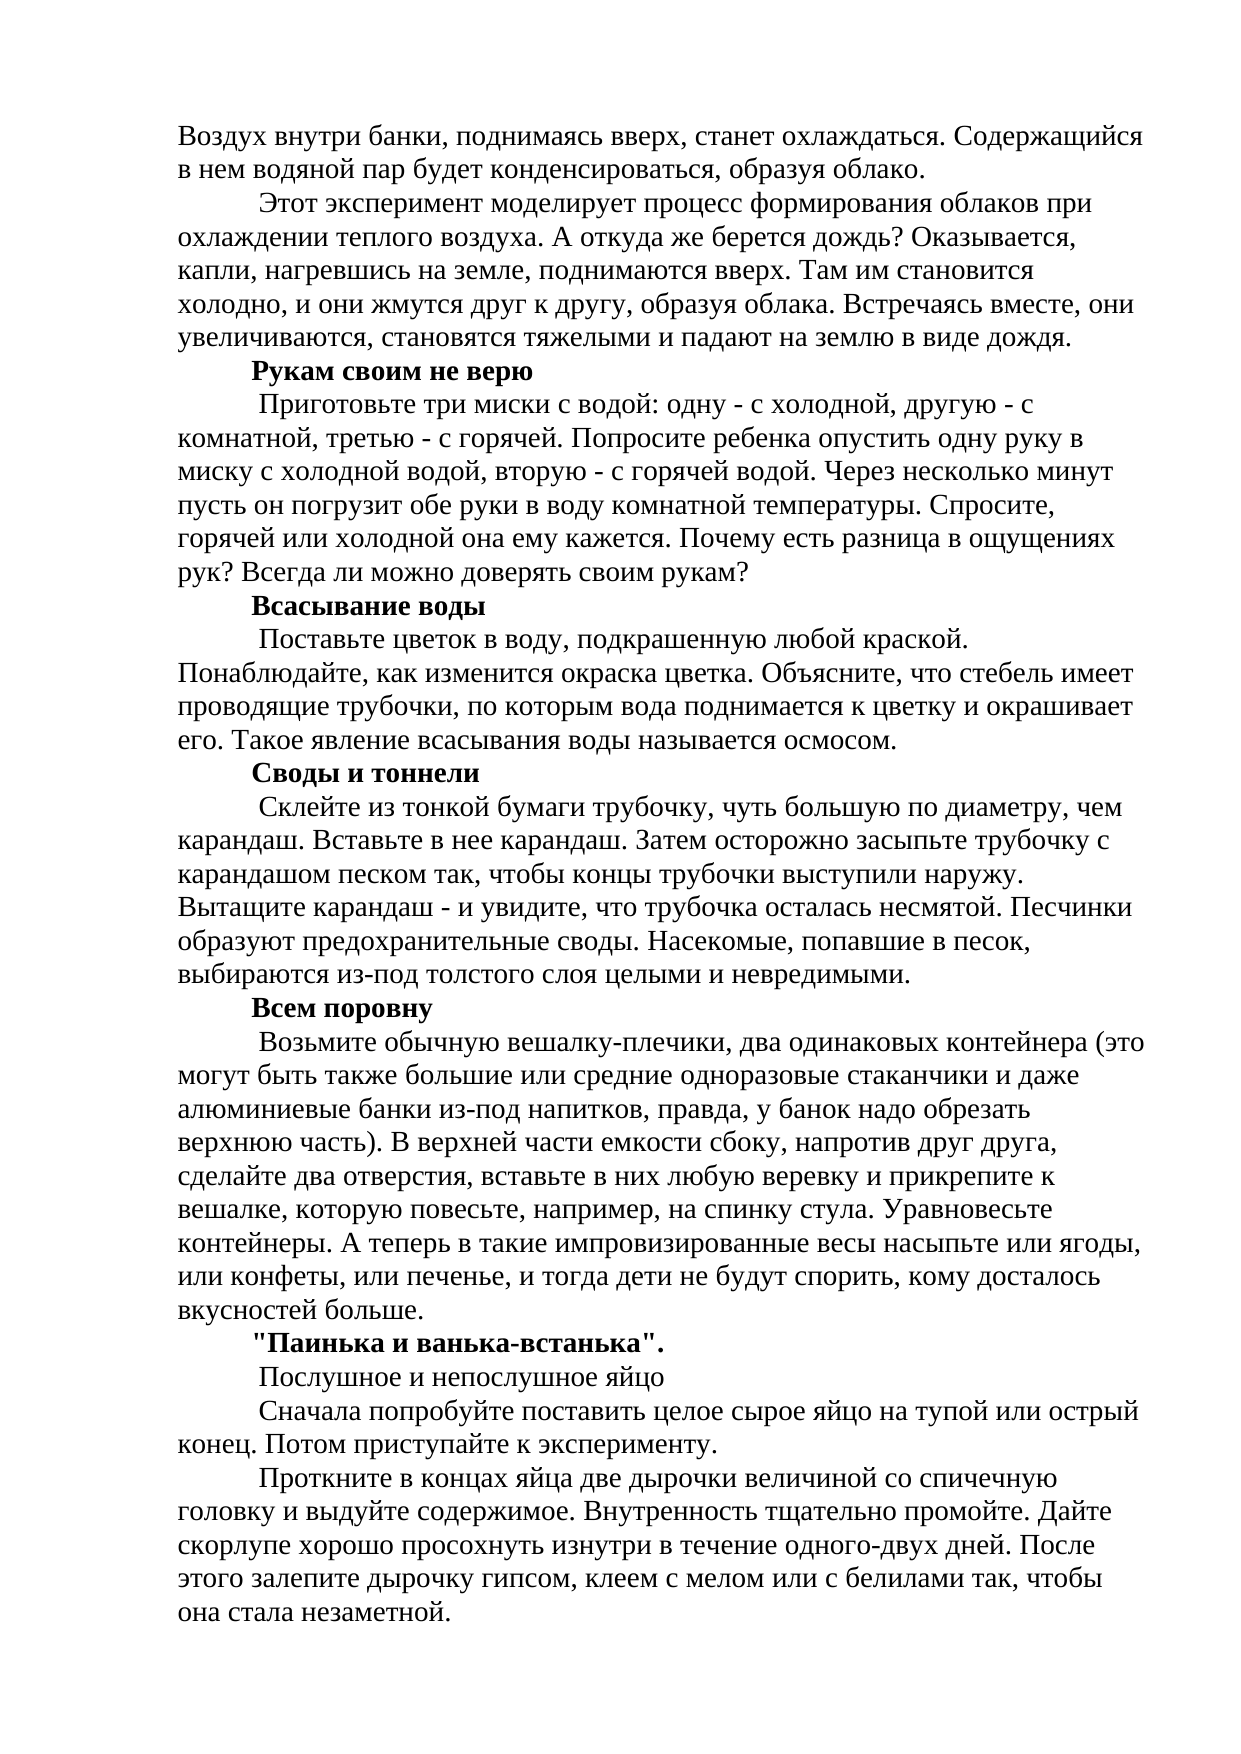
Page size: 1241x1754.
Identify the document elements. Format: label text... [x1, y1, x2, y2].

text Проткните в концах яйца две дырочки величиной со спичечную головку и выдуйте содержимое. Внутренность тщательно промойте. Дайте скорлупе хорошо просохнуть изнутри в течение одного-двух дней. После этого залепите дырочку гипсом, клеем с мелом или с белилами так, чтобы она стала незаметной. [177, 1460, 1152, 1627]
text Всасывание воды [177, 588, 1152, 621]
text Своды и тоннели [177, 755, 1152, 789]
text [177, 118, 1152, 185]
text Рукам своим не верю [177, 353, 1152, 386]
text Сначала попробуйте поставить целое сырое яйцо на тупой или острый конец. Потом приступайте к эксперименту. [177, 1393, 1152, 1460]
text Всем поровну [177, 990, 1152, 1024]
text Этот эксперимент моделирует процесс формирования облаков при охлаждении теплого воздуха. А откуда же берется дождь? Оказывается, капли, нагревшись на земле, поднимаются вверх. Там им становится холодно, и они жмутся друг к другу, образуя облака. Встречаясь вместе, они увеличиваются, становятся тяжелыми и падают на землю в виде дождя. [177, 185, 1152, 353]
text Поставьте цветок в воду, подкрашенную любой краской. Понаблюдайте, как изменится окраска цветка. Объясните, что стебель имеет проводящие трубочки, по которым вода поднимается к цветку и окрашивает его. Такое явление всасывания воды называется осмосом. [177, 621, 1152, 755]
text Приготовьте три миски с водой: одну - с холодной, другую - с комнатной, третью - с горячей. Попросите ребенка опустить одну руку в миску с холодной водой, вторую - с горячей водой. Через несколько минут пусть он погрузит обе руки в воду комнатной температуры. Спросите, горячей или холодной она ему кажется. Почему есть разница в ощущениях рук? Всегда ли можно доверять своим рукам? [177, 386, 1152, 588]
text Послушное и непослушное яйцо [177, 1359, 1152, 1393]
text Склейте из тонкой бумаги трубочку, чуть большую по диаметру, чем карандаш. Вставьте в нее карандаш. Затем осторожно засыпьте трубочку с карандашом песком так, чтобы концы трубочки выступили наружу. Вытащите карандаш - и увидите, что трубочка осталась несмятой. Песчинки образуют предохранительные своды. Насекомые, попавшие в песок, выбираются из-под толстого слоя целыми и невредимыми. [177, 789, 1152, 990]
text "Паинька и ванька-встанька". [177, 1326, 1152, 1359]
text Возьмите обычную вешалку-плечики, два одинаковых контейнера (это могут быть также большие или средние одноразовые стаканчики и даже алюминиевые банки из-под напитков, правда, у банок надо обрезать верхнюю часть). В верхней части емкости сбоку, напротив друг друга, сделайте два отверстия, вставьте в них любую веревку и прикрепите к вешалке, которую повесьте, например, на спинку стула. Уравновесьте контейнеры. А теперь в такие импровизированные весы насыпьте или ягоды, или конфеты, или печенье, и тогда дети не будут спорить, кому досталось вкусностей больше. [177, 1024, 1152, 1326]
